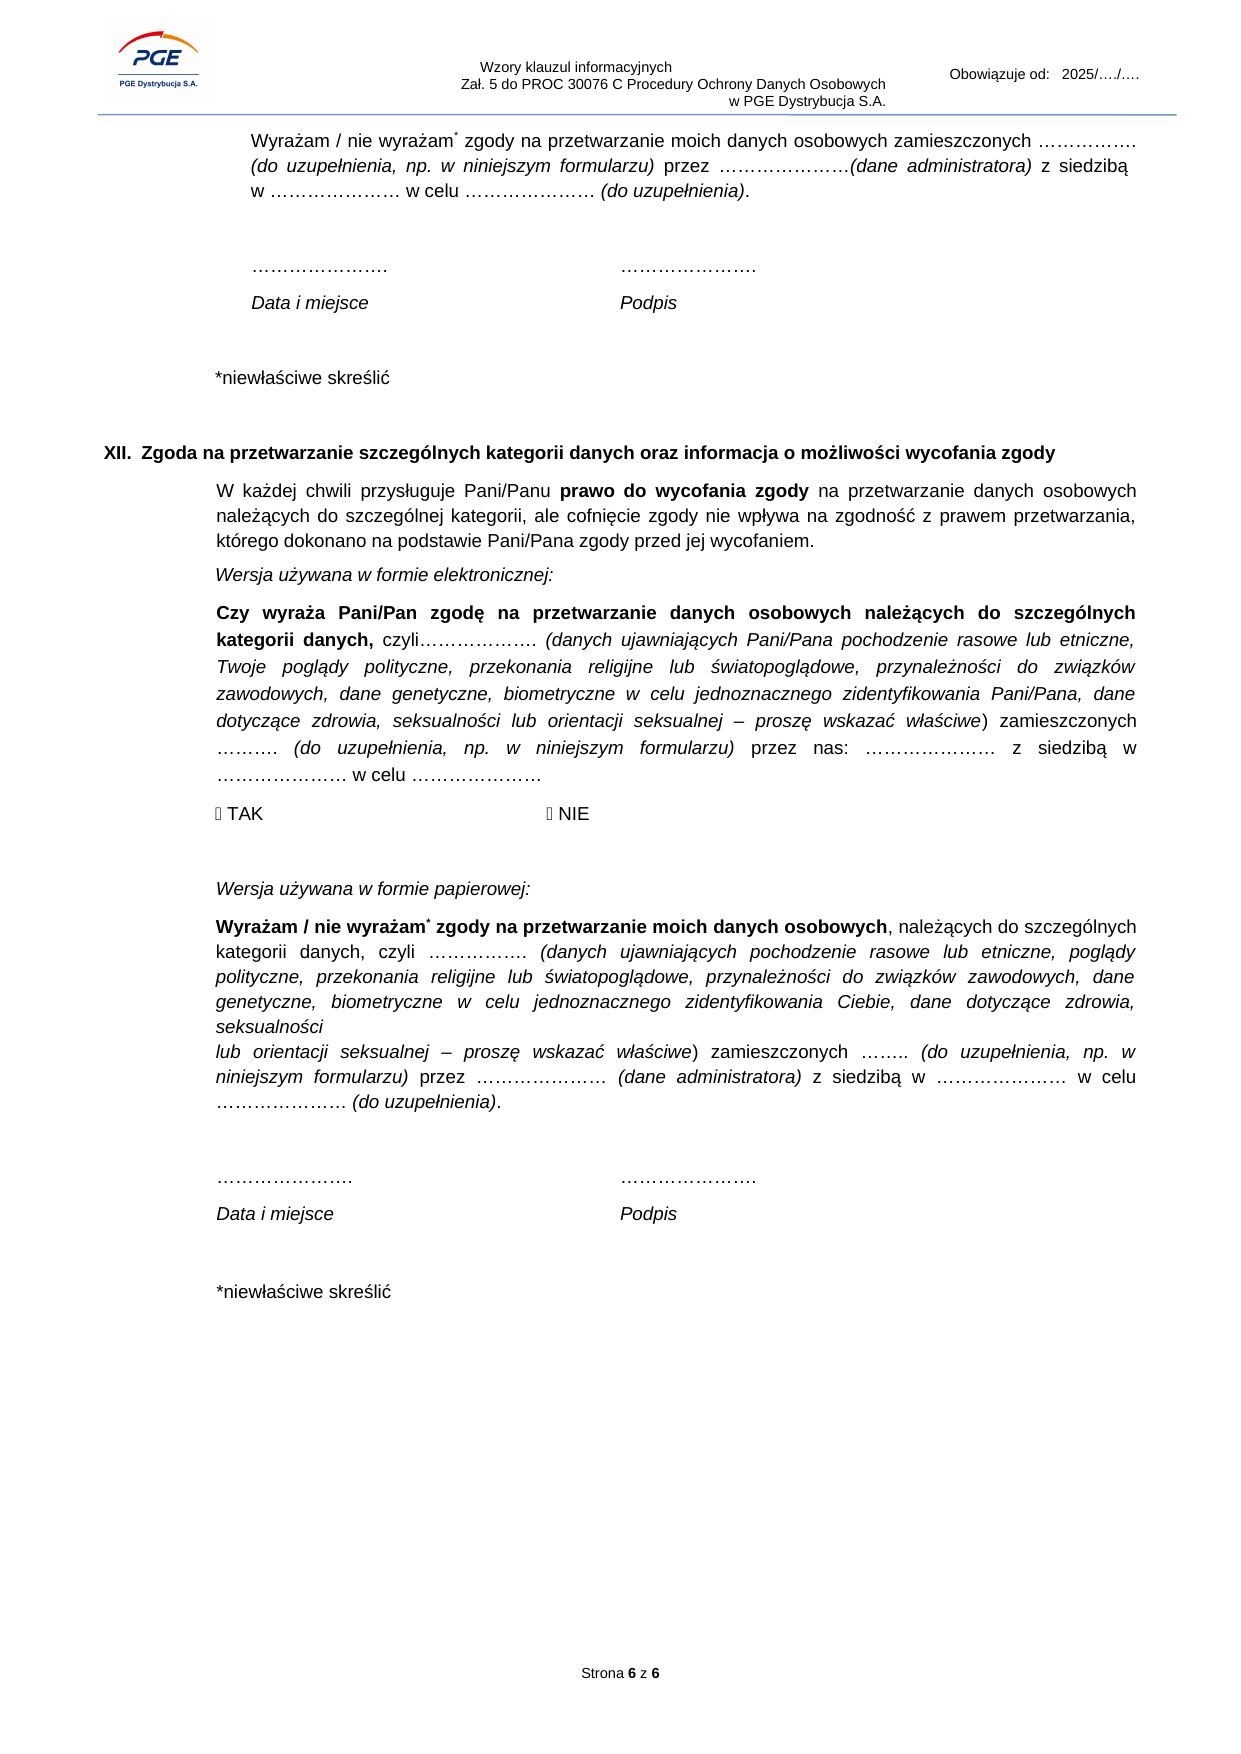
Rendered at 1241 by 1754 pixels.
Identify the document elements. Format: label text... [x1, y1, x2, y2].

list Zgoda na przetwarzanie szczególnych kategorii danych oraz informacja o możliwości wycofania zgody [103, 439, 1137, 464]
list …………………. …………………. [216, 1162, 1137, 1187]
text Wersja używana w formie elektronicznej: [215, 564, 1137, 585]
list Data i miejsce Podpis [251, 289, 1137, 314]
list *niewłaściwe skreślić [216, 1277, 1137, 1304]
list W każdej chwili przysługuje Pani/Panu prawo do wycofania zgody na przetwarzanie danych osobowych należących do szczególnej kategorii, ale cofnięcie zgody nie wpływa na zgodność z prawem przetwarzania, którego dokonano na podstawie Pani/Pana zgody przed jej wycofaniem. [216, 476, 1137, 551]
list *niewłaściwe skreślić [215, 364, 1137, 389]
list Data i miejsce Podpis [216, 1200, 1137, 1225]
list Wyrażam / nie wyrażam* zgody na przetwarzanie moich danych osobowych zamieszczonych ……………. (do uzupełnienia, np. w niniejszym formularzu) przez …………………(dane administratora) z siedzibą w ………………… w celu ………………… (do uzupełnienia). [251, 126, 1137, 201]
list Wyrażam / nie wyrażam* zgody na przetwarzanie moich danych osobowych, należących do szczególnych kategorii danych, czyli ……………. (danych ujawniających pochodzenie rasowe lub etniczne, poglądy polityczne, przekonania religijne lub światopoglądowe, przynależności do związków zawodowych, dane genetyczne, biometryczne w celu jednoznacznego zidentyfikowania Ciebie, dane dotyczące zdrowia, seksualności lub orientacji seksualnej – proszę wskazać właściwe) zamieszczonych …….. (do uzupełnienia, np. w niniejszym formularzu) przez ………………… (dane administratora) z siedzibą w ………………… w celu ………………… (do uzupełnienia). [216, 912, 1137, 1112]
picture [103, 16, 214, 103]
text TAK NIE [215, 800, 1137, 825]
list …………………. …………………. [251, 251, 1137, 276]
list Wersja używana w formie papierowej: [216, 875, 1137, 900]
list Czy wyraża Pani/Pan zgodę na przetwarzanie danych osobowych należących do szczególnych kategorii danych, czyli………………. (danych ujawniających Pani/Pana pochodzenie rasowe lub etniczne, Twoje poglądy polityczne, przekonania religijne lub światopoglądowe, przynależności do związków zawodowych, dane genetyczne, biometryczne w celu jednoznacznego zidentyfikowania Pani/Pana, dane dotyczące zdrowia, seksualności lub orientacji seksualnej – proszę wskazać właściwe) zamieszczonych ………. (do uzupełnienia, np. w niniejszym formularzu) przez nas: ………………… z siedzibą w ………………… w celu ………………… [216, 598, 1137, 787]
